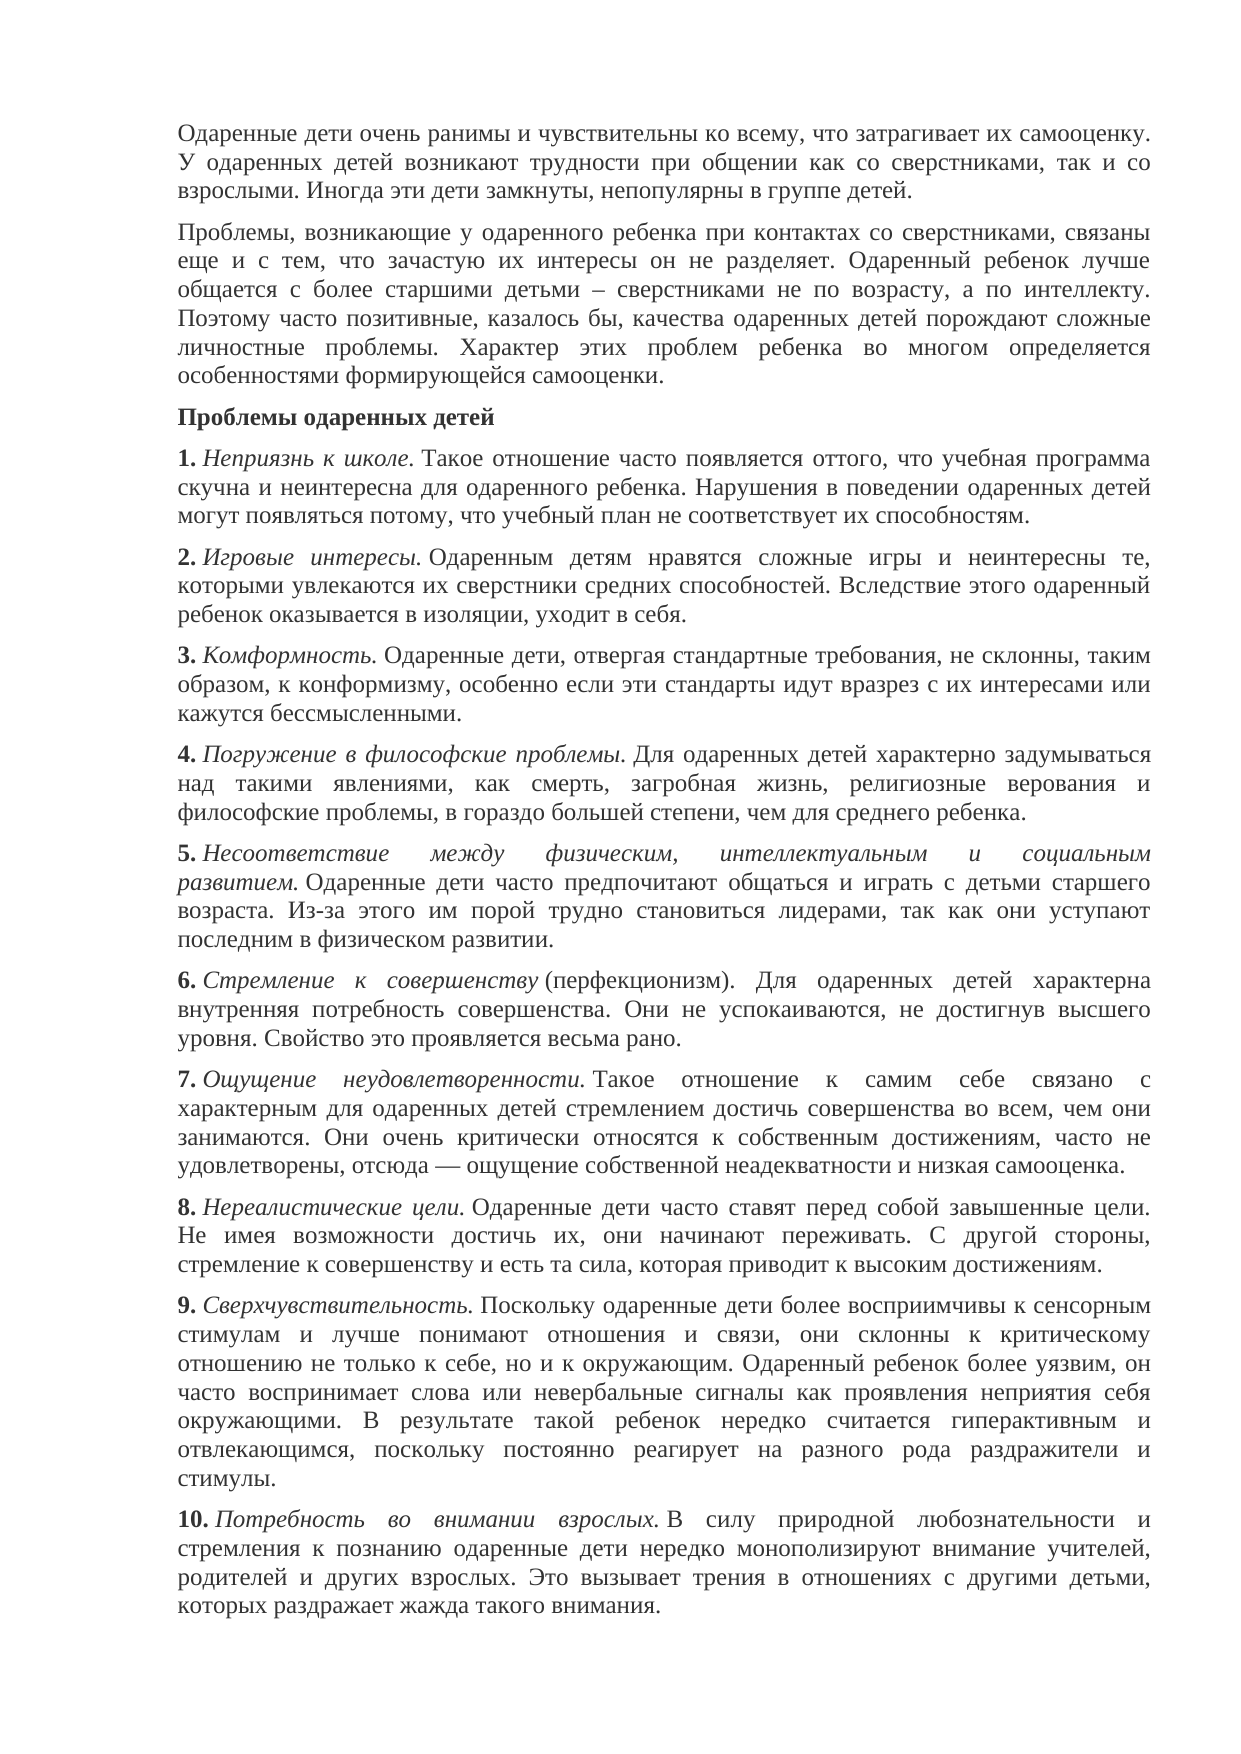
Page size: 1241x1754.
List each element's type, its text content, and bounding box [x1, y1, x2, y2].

text 2. Игровые интересы. Одаренным детям нравятся сложные игры и неинтересны те, которыми увлекаются их сверстники средних способностей. Вследствие этого одаренный ребенок оказывается в изоляции, уходит в себя. [177, 542, 1152, 628]
text Проблемы, возникающие у одаренного ребенка при контактах со сверстниками, связаны еще и с тем, что зачастую их интересы он не разделяет. Одаренный ребенок лучше общается с более старшими детьми – сверстниками не по возрасту, а по интеллекту. Поэтому часто позитивные, казалось бы, качества одаренных детей порождают сложные личностные проблемы. Характер этих проблем ребенка во многом определяется особенностями формирующейся самооценки. [177, 217, 1152, 389]
text 9. Сверхчувствительность. Поскольку одаренные дети более восприимчивы к сенсорным стимулам и лучше понимают отношения и связи, они склонны к критическому отношению не только к себе, но и к окружающим. Одаренный ребенок более уязвим, он часто воспринимает слова или невербальные сигналы как проявления неприятия себя окружающими. В результате такой ребенок нередко считается гиперактивным и отвлекающимся, поскольку постоянно реагирует на разного рода раздражители и стимулы. [177, 1291, 1152, 1492]
text 6. Стремление к совершенству (перфекционизм). Для одаренных детей характерна внутренняя потребность совершенства. Они не успокаиваются, не достигнув высшего уровня. Свойство это проявляется весьма рано. [177, 966, 1152, 1052]
text 3. Комформность. Одаренные дети, отвергая стандартные требования, не склонны, таким образом, к конформизму, особенно если эти стандарты идут вразрез с их интересами или кажутся бессмысленными. [177, 641, 1152, 727]
text 1. Неприязнь к школе. Такое отношение часто появляется оттого, что учебная программа скучна и неинтересна для одаренного ребенка. Нарушения в поведении одаренных детей могут появляться потому, что учебный план не соответствует их способностям. [177, 443, 1152, 529]
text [177, 118, 1152, 204]
text Проблемы одаренных детей [177, 402, 1152, 431]
text 7. Ощущение неудовлетворенности. Такое отношение к самим себе связано с характерным для одаренных детей стремлением достичь совершенства во всем, чем они занимаются. Они очень критически относятся к собственным достижениям, часто не удовлетворены, отсюда — ощущение собственной неадекватности и низкая самооценка. [177, 1064, 1152, 1179]
text 10. Потребность во внимании взрослых. В силу природной любознательности и стремления к познанию одаренные дети нередко монополизируют внимание учителей, родителей и других взрослых. Это вызывает трения в отношениях с другими детьми, которых раздражает жажда такого внимания. [177, 1504, 1152, 1619]
text 8. Нереалистические цели. Одаренные дети часто ставят перед собой завышенные цели. Не имея возможности достичь их, они начинают переживать. С другой стороны, стремление к совершенству и есть та сила, которая приводит к высоким достижениям. [177, 1192, 1152, 1278]
text 5. Несоответствие между физическим, интеллектуальным и социальным развитием. Одаренные дети часто предпочитают общаться и играть с детьми старшего возраста. Из-за этого им порой трудно становиться лидерами, так как они уступают последним в физическом развитии. [177, 838, 1152, 953]
text 4. Погружение в философские проблемы. Для одаренных детей характерно задумываться над такими явлениями, как смерть, загробная жизнь, религиозные верования и философские проблемы, в гораздо большей степени, чем для среднего ребенка. [177, 739, 1152, 826]
